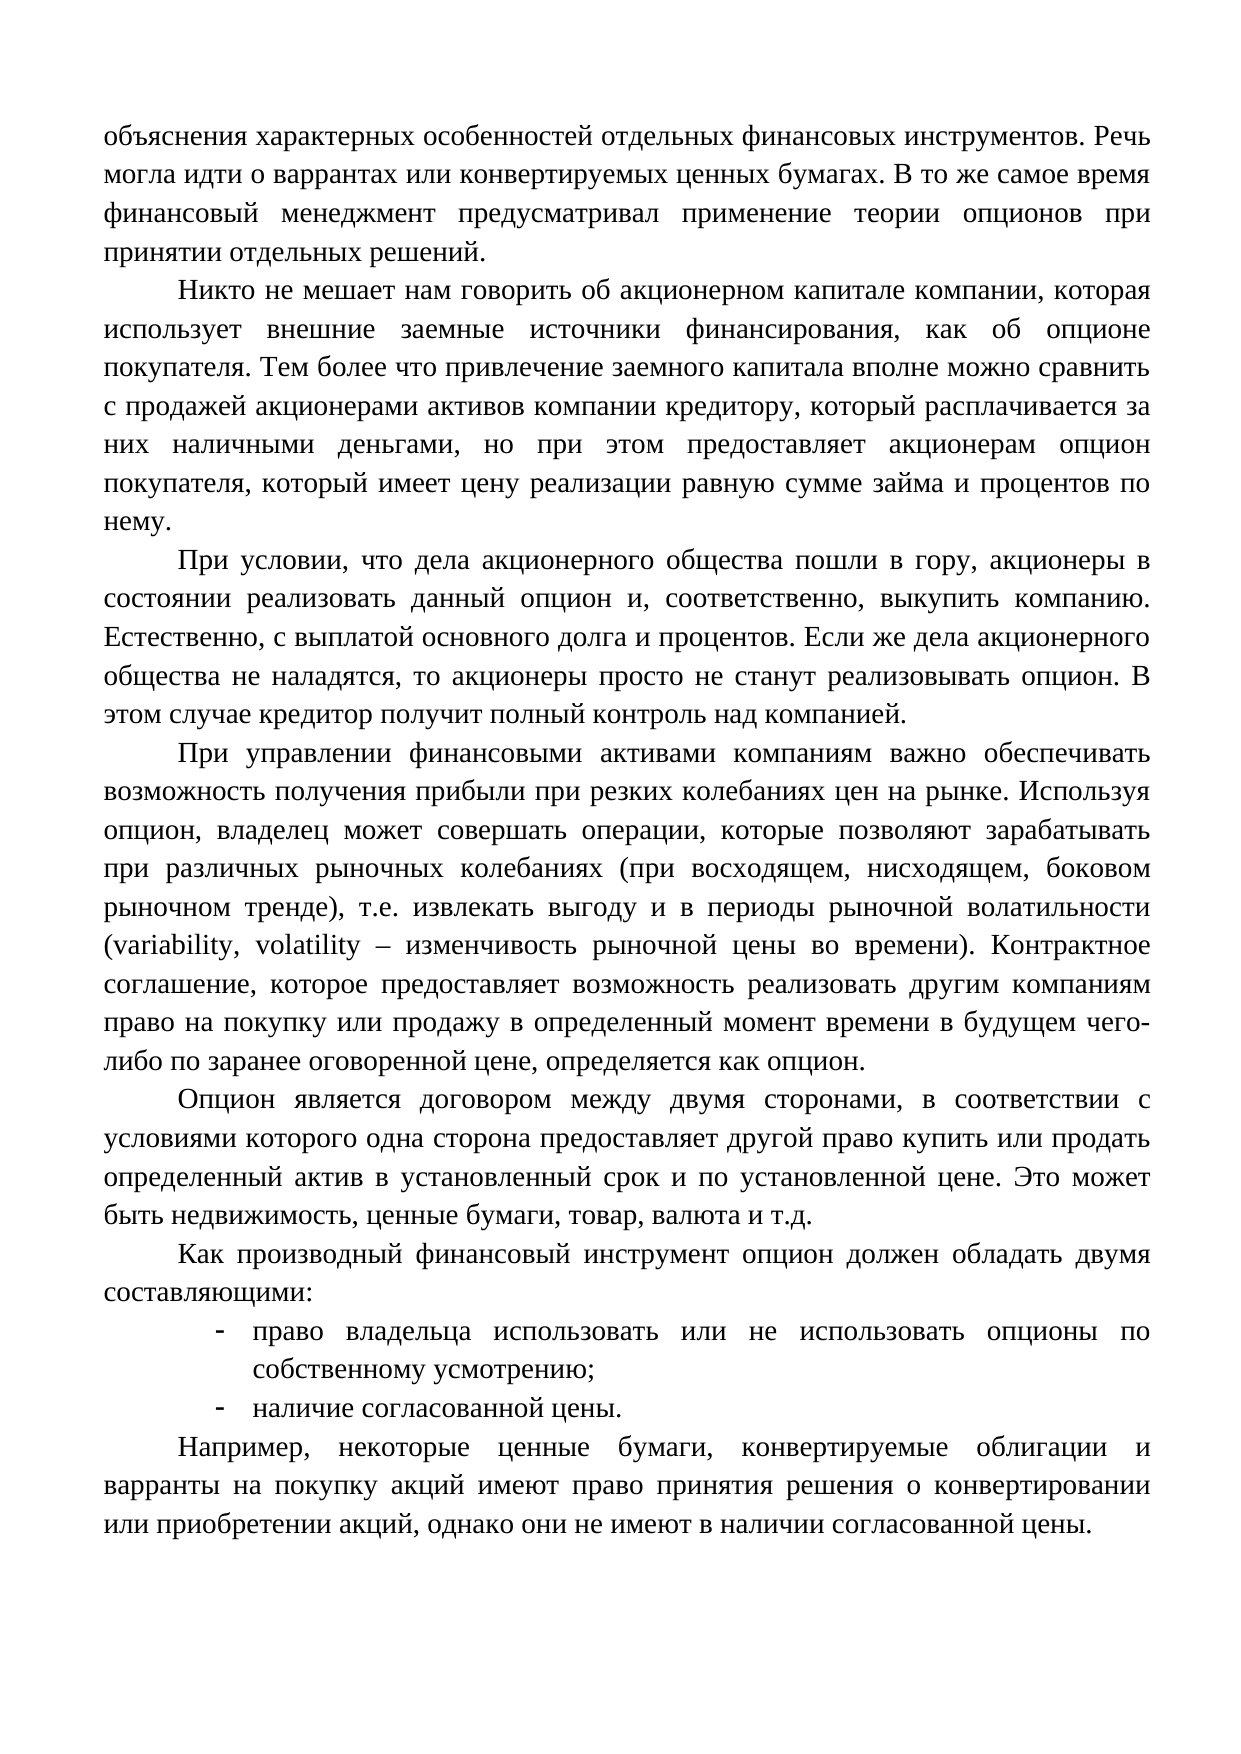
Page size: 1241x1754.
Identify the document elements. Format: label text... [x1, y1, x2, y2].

text Например, некоторые ценные бумаги, конвертируемые облигации и варранты на покупку акций имеют право принятия решения о конвертировании или приобретении акций, однако они не имеют в наличии согласованной цены. [103, 1429, 1152, 1539]
list наличие согласованной цены. [215, 1390, 1152, 1424]
text Как производный финансовый инструмент опцион должен обладать двумя составляющими: [103, 1236, 1152, 1308]
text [103, 118, 1152, 267]
text При управлении финансовыми активами компаниям важно обеспечивать возможность получения прибыли при резких колебаниях цен на рынке. Используя опцион, владелец может совершать операции, которые позволяют зарабатывать при различных рыночных колебаниях (при восходящем, нисходящем, боковом рыночном тренде), т.е. извлекать выгоду и в периоды рыночной волатильности (variability, volatility – изменчивость рыночной цены во времени). Контрактное соглашение, которое предоставляет возможность реализовать другим компаниям право на покупку или продажу в определенный момент времени в будущем чего-либо по заранее оговоренной цене, определяется как опцион. [103, 735, 1152, 1077]
text Никто не мешает нам говорить об акционерном капитале компании, которая использует внешние заемные источники финансирования, как об опционе покупателя. Тем более что привлечение заемного капитала вполне можно сравнить с продажей акционерами активов компании кредитору, который расплачивается за них наличными деньгами, но при этом предоставляет акционерам опцион покупателя, который имеет цену реализации равную сумме займа и процентов по нему. [103, 272, 1152, 537]
text При условии, что дела акционерного общества пошли в гору, акционеры в состоянии реализовать данный опцион и, соответственно, выкупить компанию. Естественно, с выплатой основного долга и процентов. Если же дела акционерного общества не наладятся, то акционеры просто не станут реализовывать опцион. В этом случае кредитор получит полный контроль над компанией. [103, 542, 1152, 730]
list право владельца использовать или не использовать опционы по собственному усмотрению; [215, 1313, 1152, 1385]
text Опцион является договором между двумя сторонами, в соответствии с условиями которого одна сторона предоставляет другой право купить или продать определенный актив в установленный срок и по установленной цене. Это может быть недвижимость, ценные бумаги, товар, валюта и т.д. [103, 1082, 1152, 1231]
